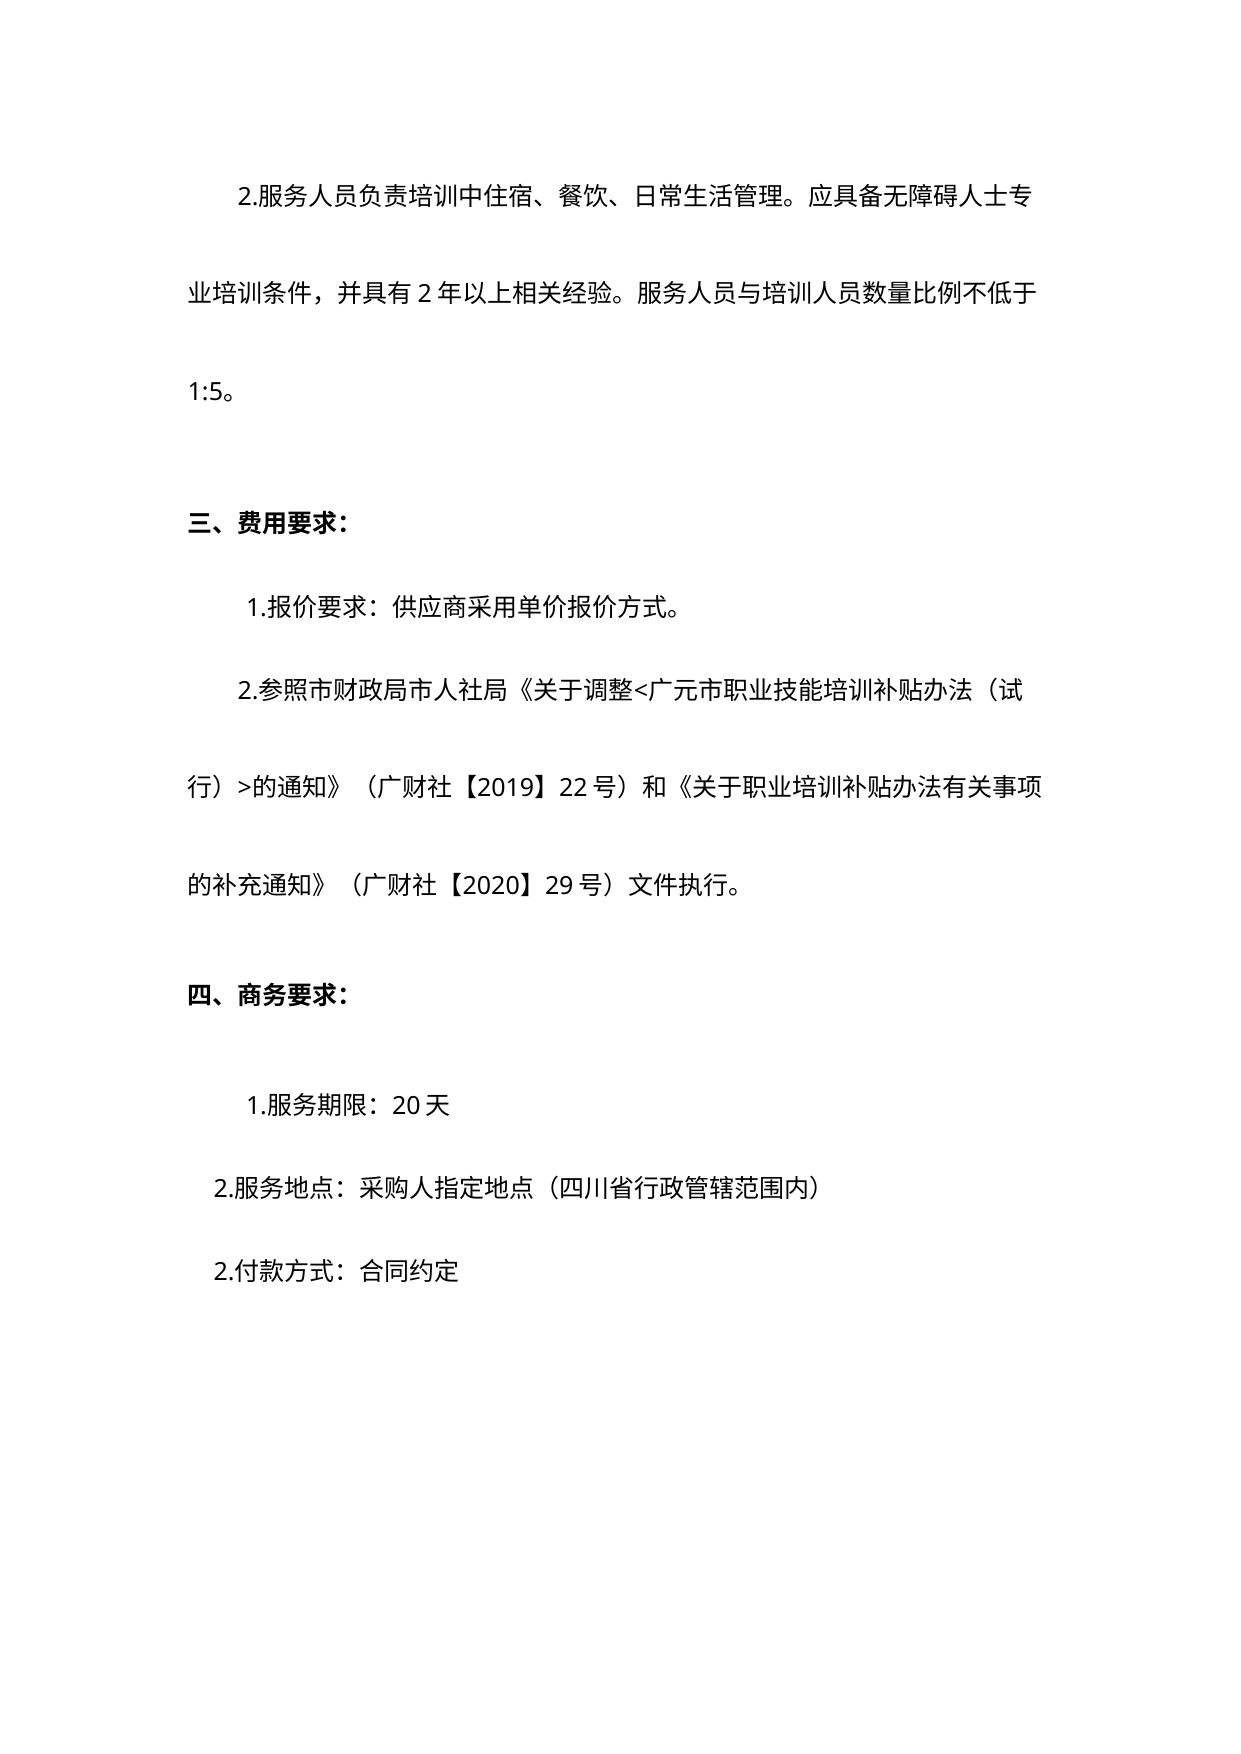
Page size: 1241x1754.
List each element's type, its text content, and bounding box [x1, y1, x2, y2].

text 2.服务地点：采购人指定地点（四川省行政管辖范围内） [187, 1154, 1053, 1219]
text 2.付款方式：合同约定 [187, 1237, 1053, 1302]
text 2.服务人员负责培训中住宿、餐饮、日常生活管理。应具备无障碍人士专业培训条件，并具有2年以上相关经验。服务人员与培训人员数量比例不低于1:5。 [187, 162, 1053, 422]
subtitle 四、商务要求： [187, 961, 1053, 1026]
text 三、费用要求： [187, 489, 1053, 554]
text 2.参照市财政局市人社局《关于调整<广元市职业技能培训补贴办法（试行）>的通知》（广财社【2019】22号）和《关于职业培训补贴办法有关事项的补充通知》（广财社【2020】29号）文件执行。 [187, 656, 1053, 916]
text 1.服务期限：20天 [187, 1071, 1053, 1136]
text 1.报价要求：供应商采用单价报价方式。 [187, 573, 1053, 638]
